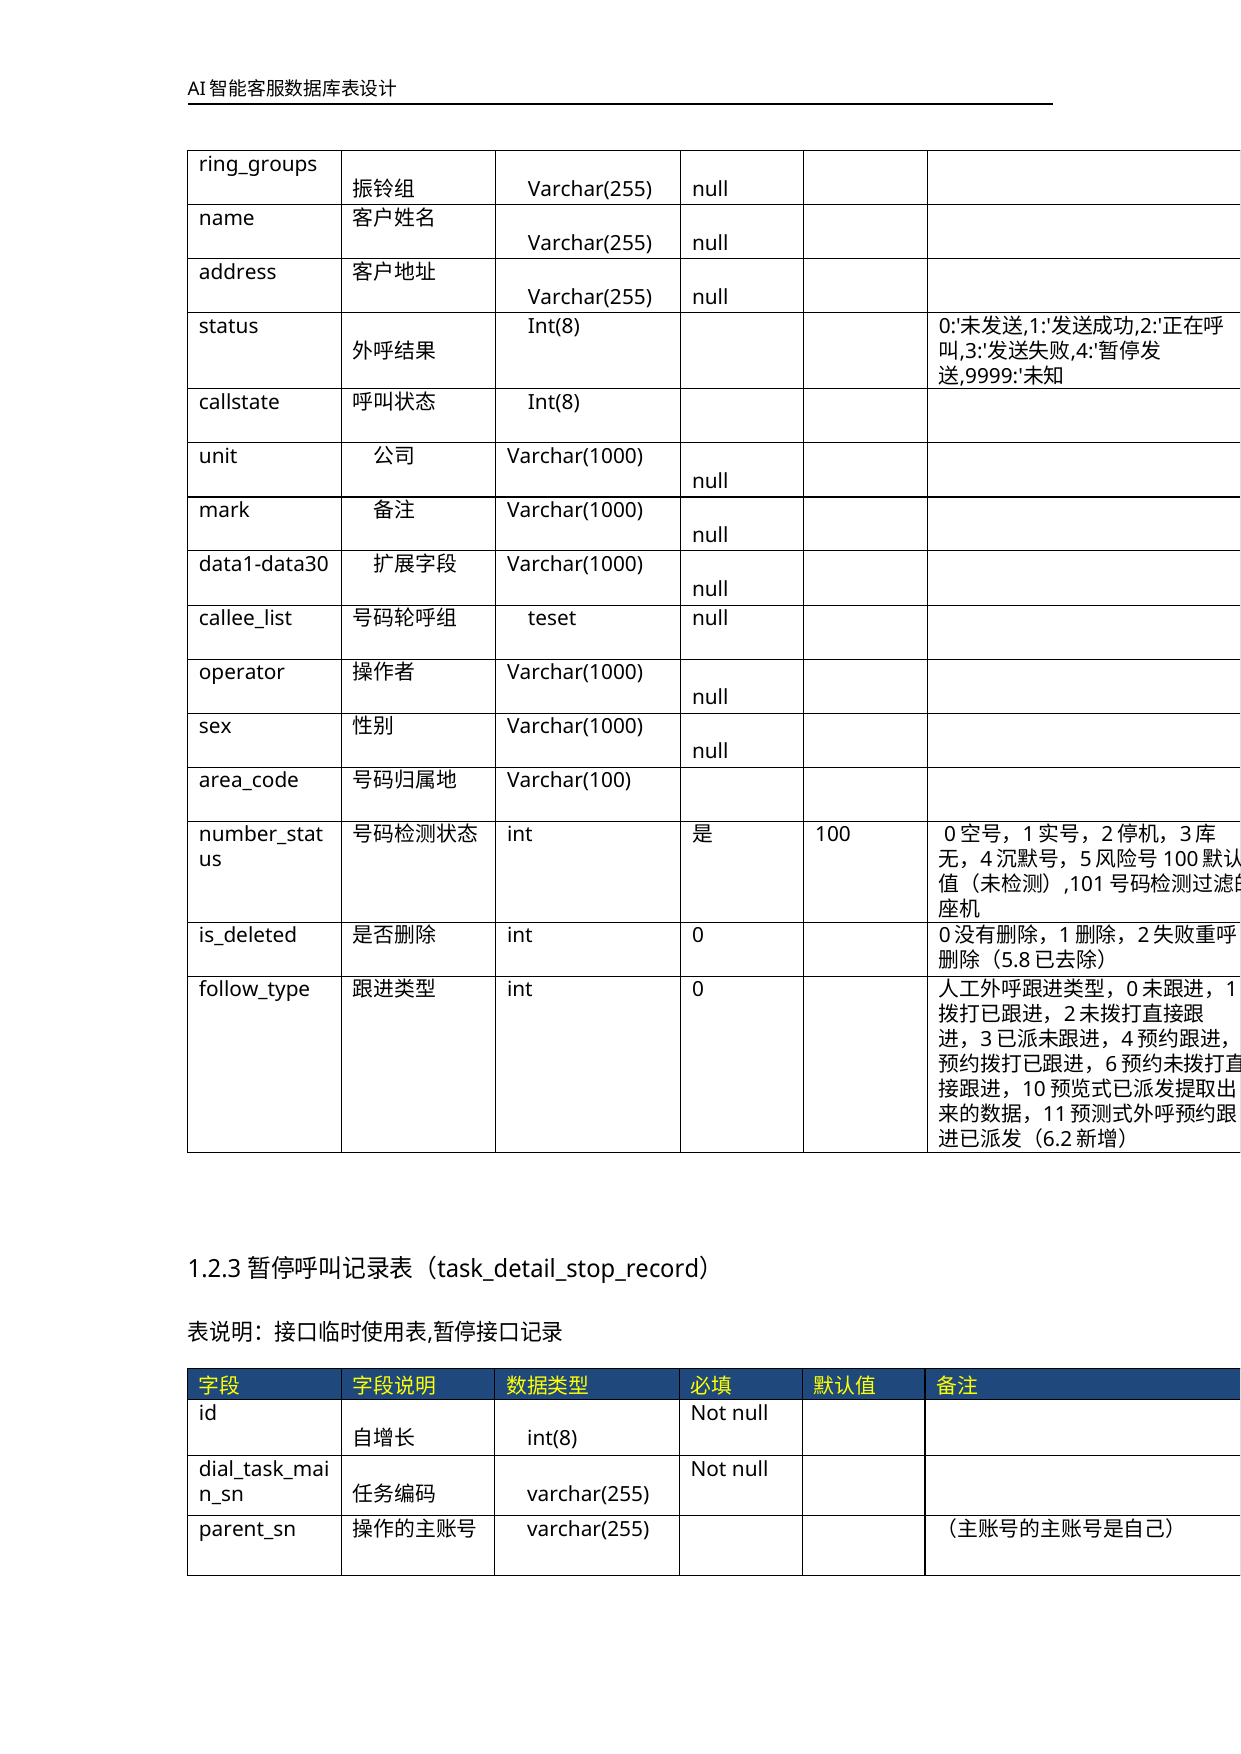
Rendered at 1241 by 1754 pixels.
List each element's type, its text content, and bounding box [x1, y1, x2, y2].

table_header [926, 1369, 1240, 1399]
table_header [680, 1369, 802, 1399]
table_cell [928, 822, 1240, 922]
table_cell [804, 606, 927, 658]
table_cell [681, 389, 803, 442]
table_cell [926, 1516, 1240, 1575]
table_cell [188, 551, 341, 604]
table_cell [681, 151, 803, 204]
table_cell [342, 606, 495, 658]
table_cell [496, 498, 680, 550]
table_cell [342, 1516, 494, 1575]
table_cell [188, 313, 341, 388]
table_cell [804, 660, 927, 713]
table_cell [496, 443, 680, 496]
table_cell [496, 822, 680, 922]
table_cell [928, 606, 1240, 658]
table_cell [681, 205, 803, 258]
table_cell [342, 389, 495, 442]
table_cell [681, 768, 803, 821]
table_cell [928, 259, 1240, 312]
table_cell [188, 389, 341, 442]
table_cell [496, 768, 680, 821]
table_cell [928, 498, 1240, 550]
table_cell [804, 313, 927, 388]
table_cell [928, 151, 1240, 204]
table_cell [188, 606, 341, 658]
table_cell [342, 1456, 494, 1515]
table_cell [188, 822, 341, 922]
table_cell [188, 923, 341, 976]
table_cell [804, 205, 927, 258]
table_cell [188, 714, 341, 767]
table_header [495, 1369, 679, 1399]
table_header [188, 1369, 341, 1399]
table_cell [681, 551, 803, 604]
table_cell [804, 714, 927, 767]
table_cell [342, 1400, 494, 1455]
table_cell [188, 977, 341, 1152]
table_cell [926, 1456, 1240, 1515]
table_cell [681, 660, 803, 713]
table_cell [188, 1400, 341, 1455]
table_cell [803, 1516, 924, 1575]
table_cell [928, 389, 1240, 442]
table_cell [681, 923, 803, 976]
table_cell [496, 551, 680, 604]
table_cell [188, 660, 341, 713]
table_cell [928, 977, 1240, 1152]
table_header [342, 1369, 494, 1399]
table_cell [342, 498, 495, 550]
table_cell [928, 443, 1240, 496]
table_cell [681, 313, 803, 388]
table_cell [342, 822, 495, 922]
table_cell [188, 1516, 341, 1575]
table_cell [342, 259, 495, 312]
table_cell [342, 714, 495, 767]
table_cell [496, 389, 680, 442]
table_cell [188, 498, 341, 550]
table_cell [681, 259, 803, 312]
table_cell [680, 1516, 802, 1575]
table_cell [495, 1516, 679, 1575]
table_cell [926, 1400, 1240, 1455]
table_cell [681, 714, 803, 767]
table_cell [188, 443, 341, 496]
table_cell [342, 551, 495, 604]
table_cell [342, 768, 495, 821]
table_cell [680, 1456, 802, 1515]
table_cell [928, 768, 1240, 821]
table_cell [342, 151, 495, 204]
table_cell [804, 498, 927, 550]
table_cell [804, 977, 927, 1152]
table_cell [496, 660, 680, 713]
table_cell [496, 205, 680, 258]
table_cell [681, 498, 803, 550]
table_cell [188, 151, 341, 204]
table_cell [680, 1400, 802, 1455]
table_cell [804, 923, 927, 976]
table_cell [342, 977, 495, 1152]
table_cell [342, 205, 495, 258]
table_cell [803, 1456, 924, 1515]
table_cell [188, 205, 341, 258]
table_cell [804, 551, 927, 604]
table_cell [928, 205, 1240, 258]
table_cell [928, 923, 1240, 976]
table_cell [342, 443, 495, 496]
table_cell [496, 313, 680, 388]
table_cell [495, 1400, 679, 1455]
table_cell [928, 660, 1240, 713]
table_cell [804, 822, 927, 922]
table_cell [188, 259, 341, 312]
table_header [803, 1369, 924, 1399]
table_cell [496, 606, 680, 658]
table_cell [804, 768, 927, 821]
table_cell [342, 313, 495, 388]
subtitle 1.2.3 暂停呼叫记录表（task_detail_stop_record） [187, 1248, 1053, 1284]
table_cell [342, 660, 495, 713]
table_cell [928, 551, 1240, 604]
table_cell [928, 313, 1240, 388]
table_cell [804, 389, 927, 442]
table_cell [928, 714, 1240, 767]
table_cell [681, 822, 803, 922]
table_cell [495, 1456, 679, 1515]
text 表说明：接口临时使用表,暂停接口记录 [187, 1314, 1053, 1347]
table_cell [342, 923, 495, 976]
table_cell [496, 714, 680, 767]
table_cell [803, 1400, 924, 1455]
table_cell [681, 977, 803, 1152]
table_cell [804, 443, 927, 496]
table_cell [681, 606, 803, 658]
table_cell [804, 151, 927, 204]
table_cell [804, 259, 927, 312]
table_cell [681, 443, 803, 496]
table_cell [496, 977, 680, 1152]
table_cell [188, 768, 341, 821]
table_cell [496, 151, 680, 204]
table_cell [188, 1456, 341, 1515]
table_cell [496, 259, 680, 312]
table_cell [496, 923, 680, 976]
